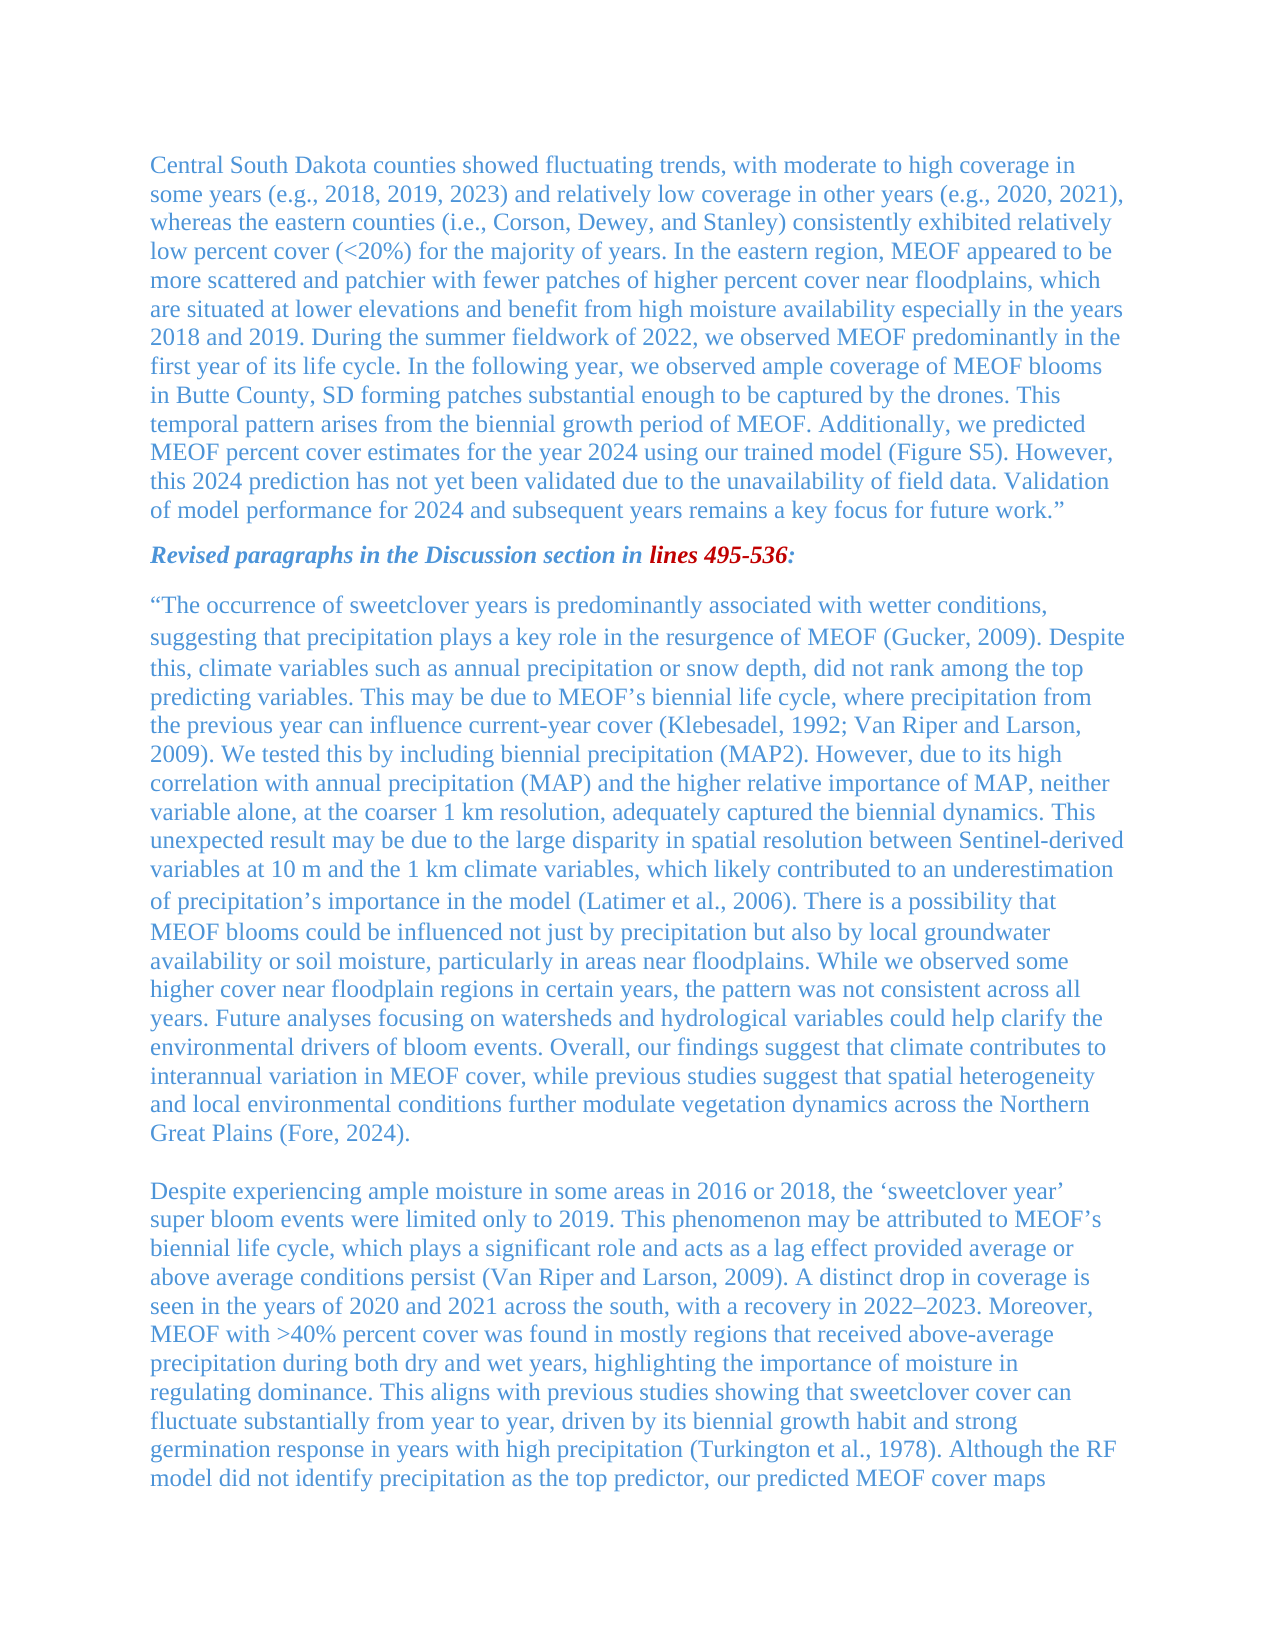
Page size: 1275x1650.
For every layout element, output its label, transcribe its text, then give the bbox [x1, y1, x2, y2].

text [150, 150, 1125, 524]
text Revised paragraphs in the Discussion section in lines 495-536: [150, 540, 1125, 569]
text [150, 1176, 1125, 1492]
text “The occurrence of sweetclover years is predominantly associated with wetter conditions, suggesting that precipitation plays a key role in the resurgence of MEOF (Gucker, 2009). Despite this, climate variables such as annual precipitation or snow depth, did not rank among the top predicting variables. This may be due to MEOF’s biennial life cycle, where precipitation from the previous year can influence current-year cover (Klebesadel, 1992; Van Riper and Larson, 2009). We tested this by including biennial precipitation (MAP2). However, due to its high correlation with annual precipitation (MAP) and the higher relative importance of MAP, neither variable alone, at the coarser 1 km resolution, adequately captured the biennial dynamics. This unexpected result may be due to the large disparity in spatial resolution between Sentinel-derived variables at 10 m and the 1 km climate variables, which likely contributed to an underestimation of precipitation’s importance in the model (Latimer et al., 2006). There is a possibility that MEOF blooms could be influenced not just by precipitation but also by local groundwater availability or soil moisture, particularly in areas near floodplains. While we observed some higher cover near floodplain regions in certain years, the pattern was not consistent across all years. Future analyses focusing on watersheds and hydrological variables could help clarify the environmental drivers of bloom events. Overall, our findings suggest that climate contributes to interannual variation in MEOF cover, while previous studies suggest that spatial heterogeneity and local environmental conditions further modulate vegetation dynamics across the Northern Great Plains (Fore, 2024). [150, 590, 1125, 1147]
